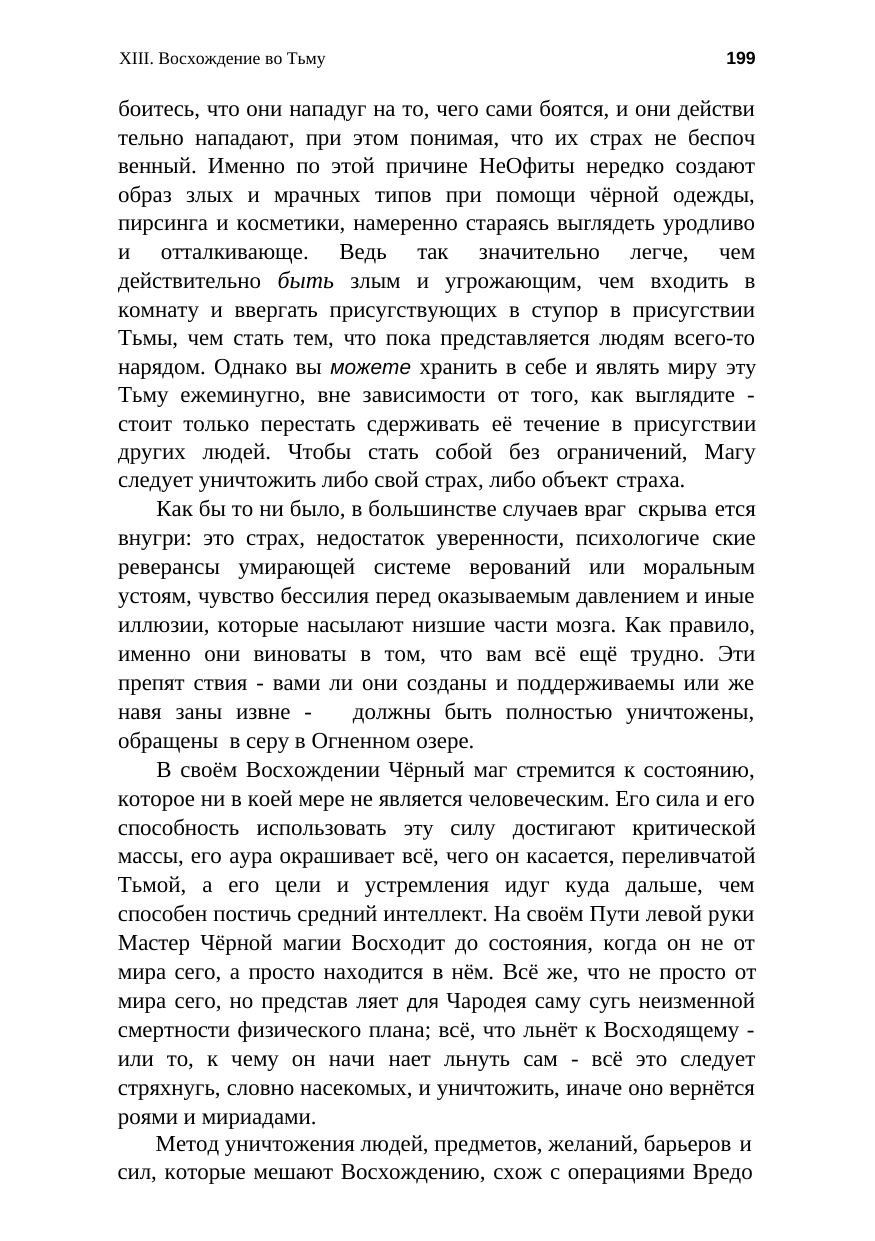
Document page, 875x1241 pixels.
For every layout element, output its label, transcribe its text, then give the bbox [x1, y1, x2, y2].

text Как бы то ни было, в большинстве случаев враг скрыва­ ется внугри: это страх, недостаток уверенности, психологиче­ ские реверансы умирающей системе верований или моральным устоям, чувство бессилия перед оказываемым давлением и иные иллюзии, которые насылают низшие части мозга. Как правило, именно они виноваты в том, что вам всё ещё трудно. Эти препят­ ствия - вами ли они созданы и поддерживаемы или же навя­ заны извне - должны быть полностью уничтожены, обращены в серу в Огненном озере. [118, 495, 756, 753]
text Метод уничтожения людей, предметов, желаний, барьеров и [155, 1132, 799, 1157]
text XIII. Восхождение во Тьму 199 [119, 48, 799, 68]
text В своём Восхождении Чёрный маг стремится к состоянию, которое ни в коей мере не является человеческим. Его сила и его способность использовать эту силу достигают критической массы, его аура окрашивает всё, чего он касается, переливчатой Тьмой, а его цели и устремления идуг куда дальше, чем способен постичь средний интеллект. На своём Пути левой руки Мастер Чёрной магии Восходит до состояния, когда он не от мира сего, а просто находится в нём. Всё же, что не просто от мира сего, но представ­ ляет для Чародея саму сугь неизменной смертности физического плана; всё, что льнёт к Восходящему - или то, к чему он начи­ нает льнуть сам - всё это следует стряхнугь, словно насекомых, и уничтожить, иначе оно вернётся роями и мириадами. [118, 756, 756, 1129]
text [117, 1158, 754, 1184]
text боитесь, что они нападуг на то, чего сами боятся, и они действи­ тельно нападают, при этом понимая, что их страх не беспоч­ венный. Именно по этой причине НеОфиты нередко создают образ злых и мрачных типов при помощи чёрной одежды, пирсинга и косметики, намеренно стараясь выrлядеть уродливо и отталкивающе. Ведь так значительно легче, чем действительно быть злым и угрожающим, чем входить в комнату и ввергать присугствующих в ступор в присугствии Тьмы, чем стать тем, что пока представляется людям всего-то нарядом. Однако вы можете хранить в себе и являть миру эту Тьму ежеминугно, вне зависимости от того, как выrлядите - стоит только перестать сдерживать её течение в присугствии других людей. Чтобы стать собой без ограничений, Магу следует уничтожить либо свой страх, либо объект страха. [118, 96, 756, 493]
